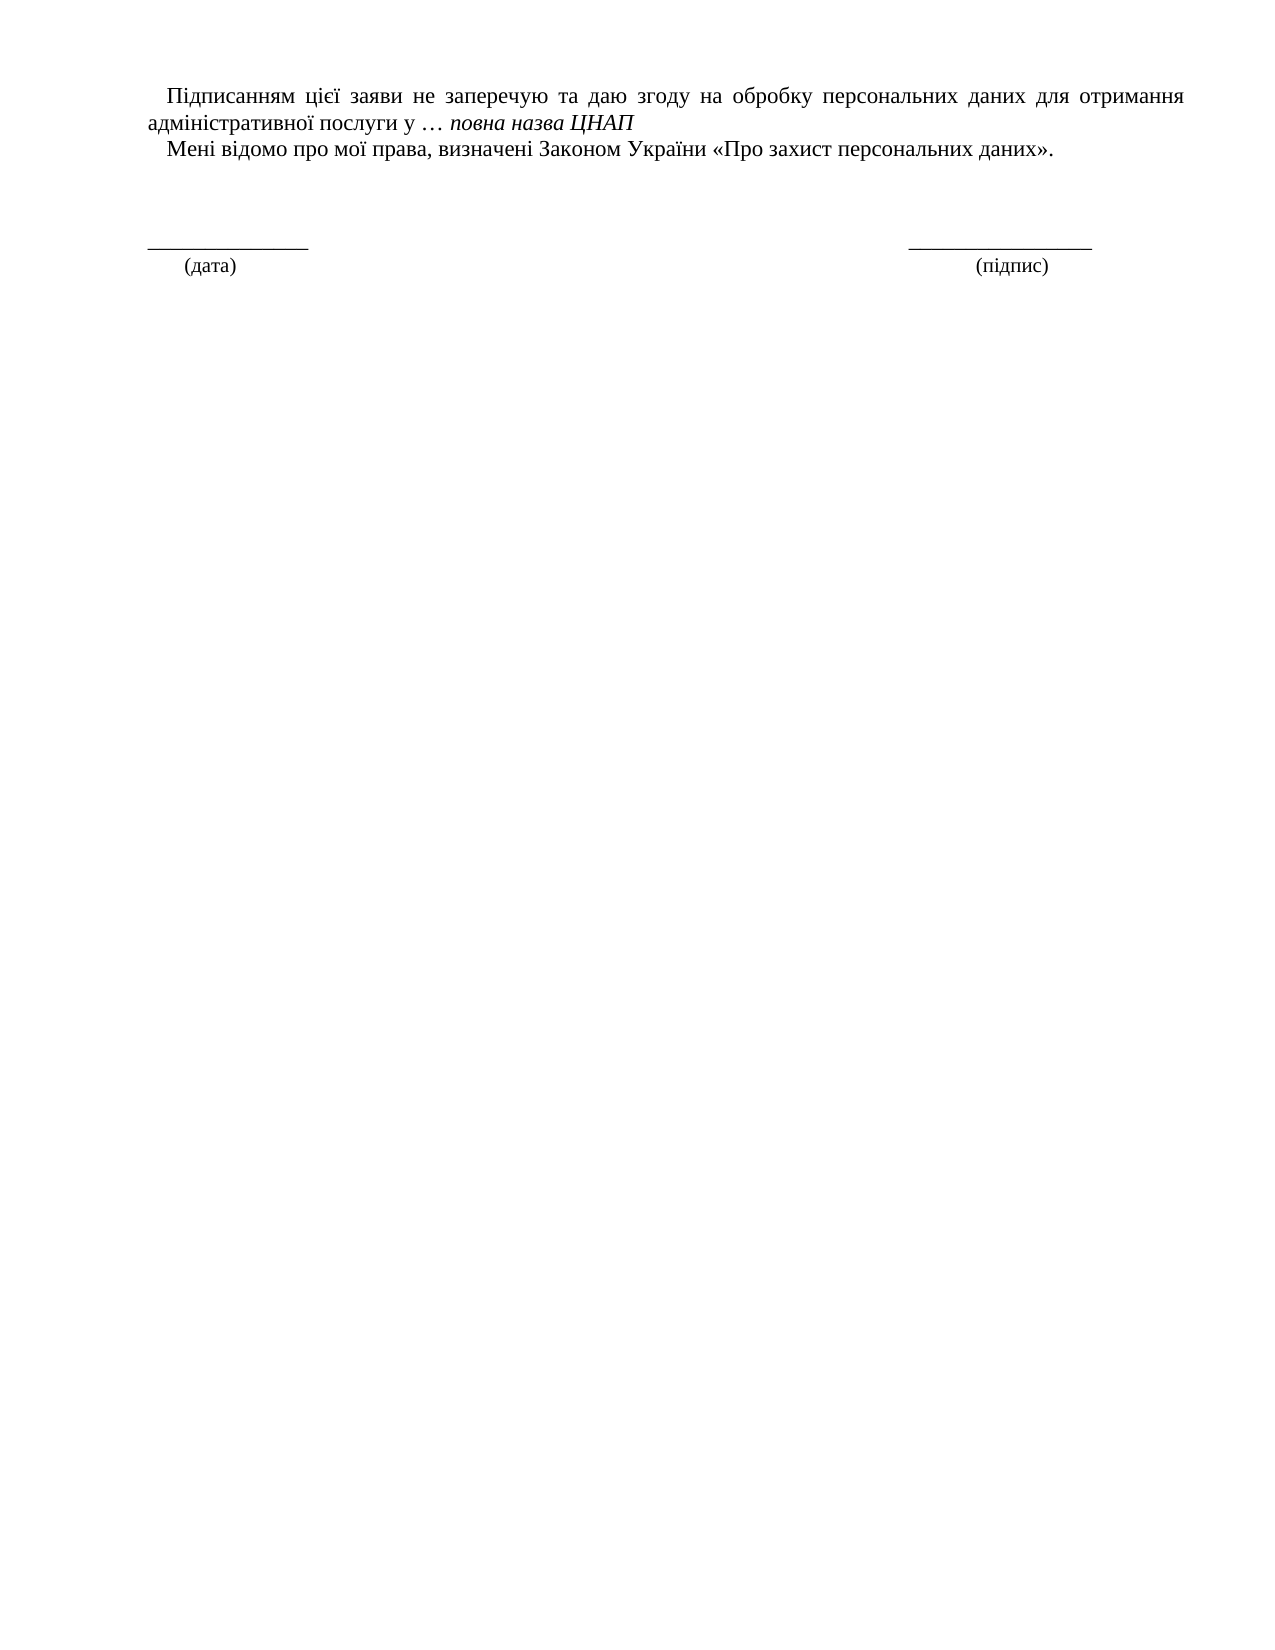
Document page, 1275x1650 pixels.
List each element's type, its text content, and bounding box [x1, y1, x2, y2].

text Мені відомо про мої права, визначені Законом України «Про захист персональних даних». [148, 135, 1186, 162]
text Підписанням цієї заяви не заперечую та даю згоду на обробку персональних даних для отримання адміністративної послуги у … повна назва ЦНАП [148, 82, 1186, 135]
text ______________ ________________ [148, 226, 1186, 253]
text (дата) (підпис) [148, 253, 1186, 277]
